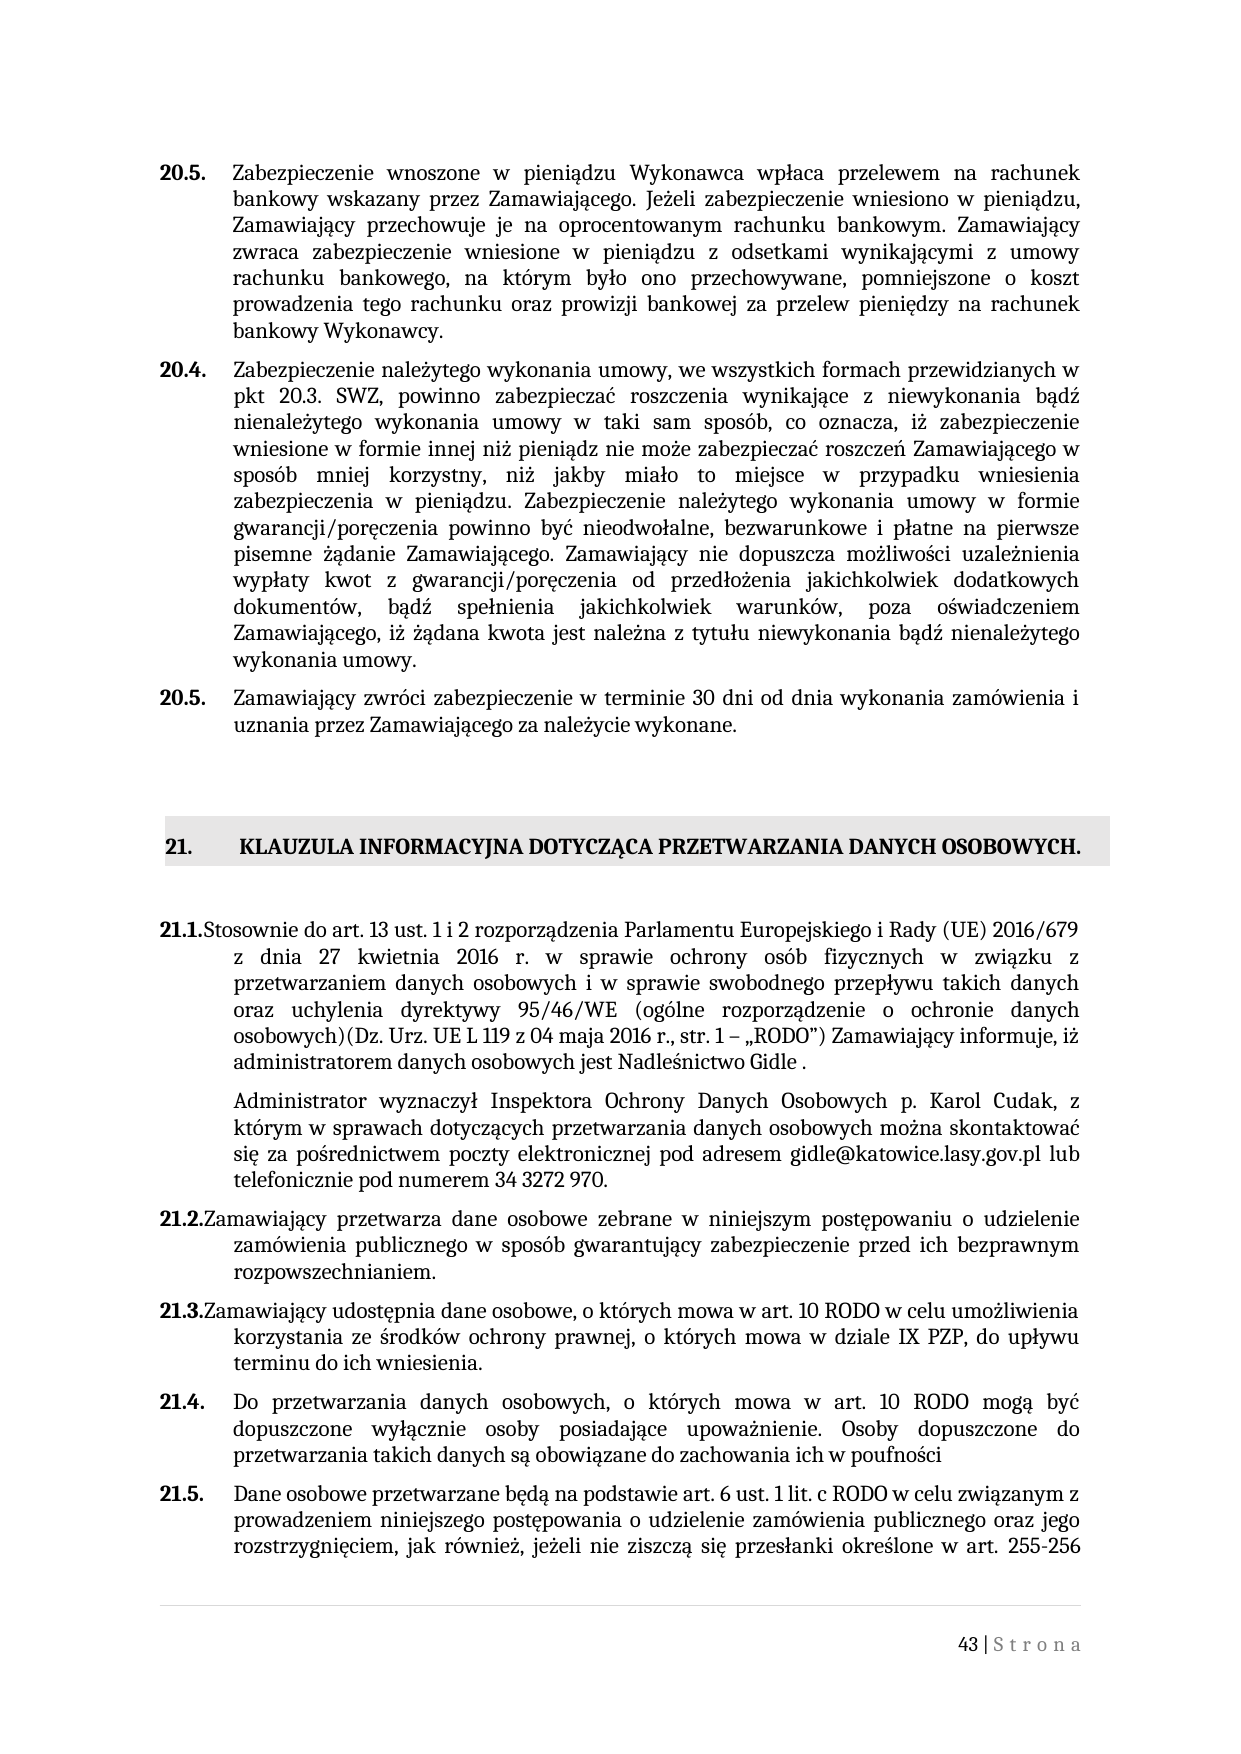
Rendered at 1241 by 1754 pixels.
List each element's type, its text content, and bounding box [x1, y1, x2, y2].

text Administrator wyznaczył Inspektora Ochrony Danych Osobowych p. Karol Cudak, z którym w sprawach dotyczących przetwarzania danych osobowych można skontaktować się za pośrednictwem poczty elektronicznej pod adresem gidle@katowice.lasy.gov.pl lub telefonicznie pod numerem 34 3272 970. [233, 1088, 1081, 1193]
text 21.2. Zamawiający przetwarza dane osobowe zebrane w niniejszym postępowaniu o udzielenie zamówienia publicznego w sposób gwarantujący zabezpieczenie przed ich bezprawnym rozpowszechnianiem. [159, 1206, 1081, 1285]
text 21.3. Zamawiający udostępnia dane osobowe, o których mowa w art. 10 RODO w celu umożliwienia korzystania ze środków ochrony prawnej, o których mowa w dziale IX PZP, do upływu terminu do ich wniesienia. [159, 1297, 1081, 1376]
text 20.5. Zabezpieczenie wnoszone w pieniądzu Wykonawca wpłaca przelewem na rachunek bankowy wskazany przez Zamawiającego. Jeżeli zabezpieczenie wniesiono w pieniądzu, Zamawiający przechowuje je na oprocentowanym rachunku bankowym. Zamawiający zwraca zabezpieczenie wniesione w pieniądzu z odsetkami wynikającymi z umowy rachunku bankowego, na którym było ono przechowywane, pomniejszone o koszt prowadzenia tego rachunku oraz prowizji bankowej za przelew pieniędzy na rachunek bankowy Wykonawcy. [159, 159, 1081, 344]
text 20.4. Zabezpieczenie należytego wykonania umowy, we wszystkich formach przewidzianych w pkt 20.3. SWZ, powinno zabezpieczać roszczenia wynikające z niewykonania bądź nienależytego wykonania umowy w taki sam sposób, co oznacza, iż zabezpieczenie wniesione w formie innej niż pieniądz nie może zabezpieczać roszczeń Zamawiającego w sposób mniej korzystny, niż jakby miało to miejsce w przypadku wniesienia zabezpieczenia w pieniądzu. Zabezpieczenie należytego wykonania umowy w formie gwarancji/poręczenia powinno być nieodwołalne, bezwarunkowe i płatne na pierwsze pisemne żądanie Zamawiającego. Zamawiający nie dopuszcza możliwości uzależnienia wypłaty kwot z gwarancji/poręczenia od przedłożenia jakichkolwiek dodatkowych dokumentów, bądź spełnienia jakichkolwiek warunków, poza oświadczeniem Zamawiającego, iż żądana kwota jest należna z tytułu niewykonania bądź nienależytego wykonania umowy. [159, 356, 1081, 673]
text 21.1. Stosownie do art. 13 ust. 1 i 2 rozporządzenia Parlamentu Europejskiego i Rady (UE) 2016/679 z dnia 27 kwietnia 2016 r. w sprawie ochrony osób fizycznych w związku z przetwarzaniem danych osobowych i w sprawie swobodnego przepływu takich danych oraz uchylenia dyrektywy 95/46/WE (ogólne rozporządzenie o ochronie danych osobowych)(Dz. Urz. UE L 119 z 04 maja 2016 r., str. 1 – „RODO”) Zamawiający informuje, iż administratorem danych osobowych jest Nadleśnictwo Gidle . [159, 917, 1081, 1075]
table_header 21. KLAUZULA INFORMACYJNA DOTYCZĄCA PRZETWARZANIA DANYCH OSOBOWYCH. [165, 816, 1110, 866]
text 20.5. Zamawiający zwróci zabezpieczenie w terminie 30 dni od dnia wykonania zamówienia i uznania przez Zamawiającego za należycie wykonane. [159, 685, 1081, 738]
text 21.4. Do przetwarzania danych osobowych, o których mowa w art. 10 RODO mogą być dopuszczone wyłącznie osoby posiadające upoważnienie. Osoby dopuszczone do przetwarzania takich danych są obowiązane do zachowania ich w poufności [159, 1389, 1081, 1468]
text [159, 1481, 1081, 1559]
